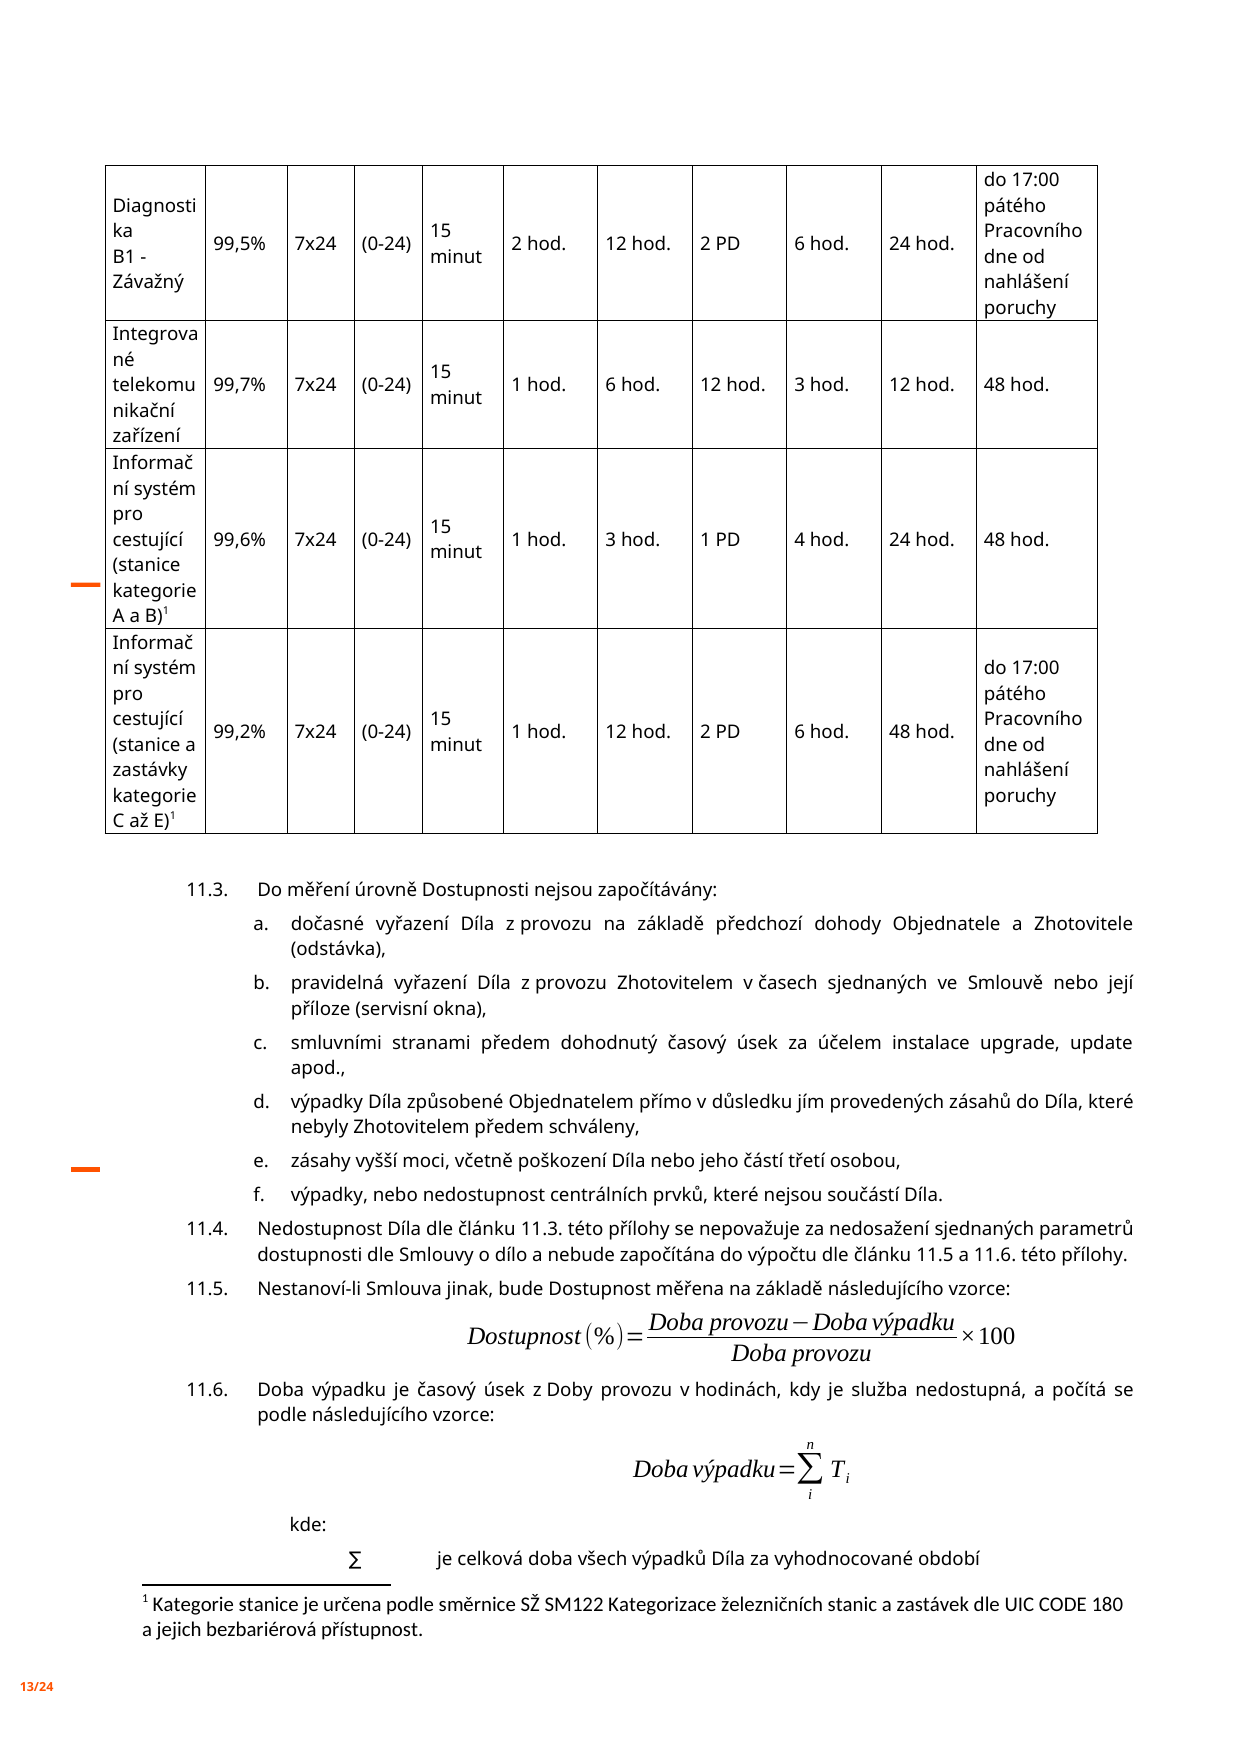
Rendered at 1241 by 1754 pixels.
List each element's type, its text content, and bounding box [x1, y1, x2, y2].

table_cell Integrované telekomunikační zařízení [106, 321, 205, 448]
table_cell 12 hod. [598, 629, 692, 833]
text Doba výpadku je časový úsek z Doby provozu v hodinách, kdy je služba nedostupná, a počítá se podle následujícího vzorce: [186, 1376, 1134, 1427]
table_cell Informační systém pro cestující (stanice a zastávky kategorie C až E)1 [106, 629, 205, 833]
table_cell 4 hod. [787, 449, 881, 628]
table_cell 48 hod. [977, 321, 1097, 448]
table_cell 2 PD [693, 166, 786, 319]
table_cell 1 hod. [504, 321, 597, 448]
table_cell (0-24) [355, 629, 422, 833]
text Nedostupnost Díla dle článku 11.3. této přílohy se nepovažuje za nedosažení sjednaných parametrů dostupnosti dle Smlouvy o dílo a nebude započítána do výpočtu dle článku 11.5 a 11.6. této přílohy. [186, 1215, 1134, 1266]
table_cell 99,5% [206, 166, 287, 319]
text Nestanoví-li Smlouva jinak, bude Dostupnost měřena na základě následujícího vzorce: [186, 1275, 1134, 1300]
table_cell Informační systém pro cestující (stanice kategorie A a B) [106, 449, 205, 628]
table_cell 15 minut [423, 166, 503, 319]
table_cell 2 hod. [504, 166, 597, 319]
text Do měření úrovně Dostupnosti nejsou započítávány: [186, 876, 1134, 902]
table_cell 3 hod. [598, 449, 692, 628]
table_cell 99,7% [206, 321, 287, 448]
table_cell 15 minut [423, 629, 503, 833]
table_cell Diagnostika B1 - Závažný [106, 166, 205, 319]
table_cell (0-24) [355, 449, 422, 628]
table_cell do 17:00 pátého Pracovního dne od nahlášení poruchy [977, 629, 1097, 833]
table_cell 15 minut [423, 321, 503, 448]
table_cell 99,2% [206, 629, 287, 833]
table_cell 6 hod. [787, 166, 881, 319]
table_cell 12 hod. [882, 321, 976, 448]
table_cell 12 hod. [693, 321, 786, 448]
table_cell 1 hod. [504, 629, 597, 833]
table_cell 48 hod. [882, 629, 976, 833]
table_cell 6 hod. [598, 321, 692, 448]
list výpadky, nebo nedostupnost centrálních prvků, které nejsou součástí Díla. [253, 1182, 1134, 1207]
table_cell 7x24 [288, 321, 354, 448]
table_cell 1 hod. [504, 449, 597, 628]
list dočasné vyřazení Díla z provozu na základě předchozí dohody Objednatele a Zhotovitele (odstávka), [253, 910, 1134, 961]
table_cell 15 minut [423, 449, 503, 628]
list výpadky Díla způsobené Objednatelem přímo v důsledku jím provedených zásahů do Díla, které nebyly Zhotovitelem předem schváleny, [253, 1088, 1134, 1139]
table_cell 48 hod. [977, 449, 1097, 628]
table_cell 2 PD [693, 629, 786, 833]
table_cell 24 hod. [882, 166, 976, 319]
list pravidelná vyřazení Díla z provozu Zhotovitelem v časech sjednaných ve Smlouvě nebo její příloze (servisní okna), [253, 969, 1134, 1021]
table_cell (0-24) [355, 321, 422, 448]
table_cell 7x24 [288, 629, 354, 833]
table_cell 6 hod. [787, 629, 881, 833]
table_cell 3 hod. [787, 321, 881, 448]
list kde: [289, 1511, 1134, 1536]
table_cell (0-24) [355, 166, 422, 319]
table_cell 7x24 [288, 449, 354, 628]
table_cell 7x24 [288, 166, 354, 319]
list ∑ je celková doba všech výpadků Díla za vyhodnocované období [348, 1545, 1134, 1570]
table_cell 99,6% [206, 449, 287, 628]
table_cell 1 PD [693, 449, 786, 628]
list smluvními stranami předem dohodnutý časový úsek za účelem instalace upgrade, update apod., [253, 1029, 1134, 1080]
list zásahy vyšší moci, včetně poškození Díla nebo jeho částí třetí osobou, [253, 1148, 1134, 1173]
table_cell do 17:00 pátého Pracovního dne od nahlášení poruchy [977, 166, 1097, 319]
table_cell 12 hod. [598, 166, 692, 319]
table_cell 24 hod. [882, 449, 976, 628]
